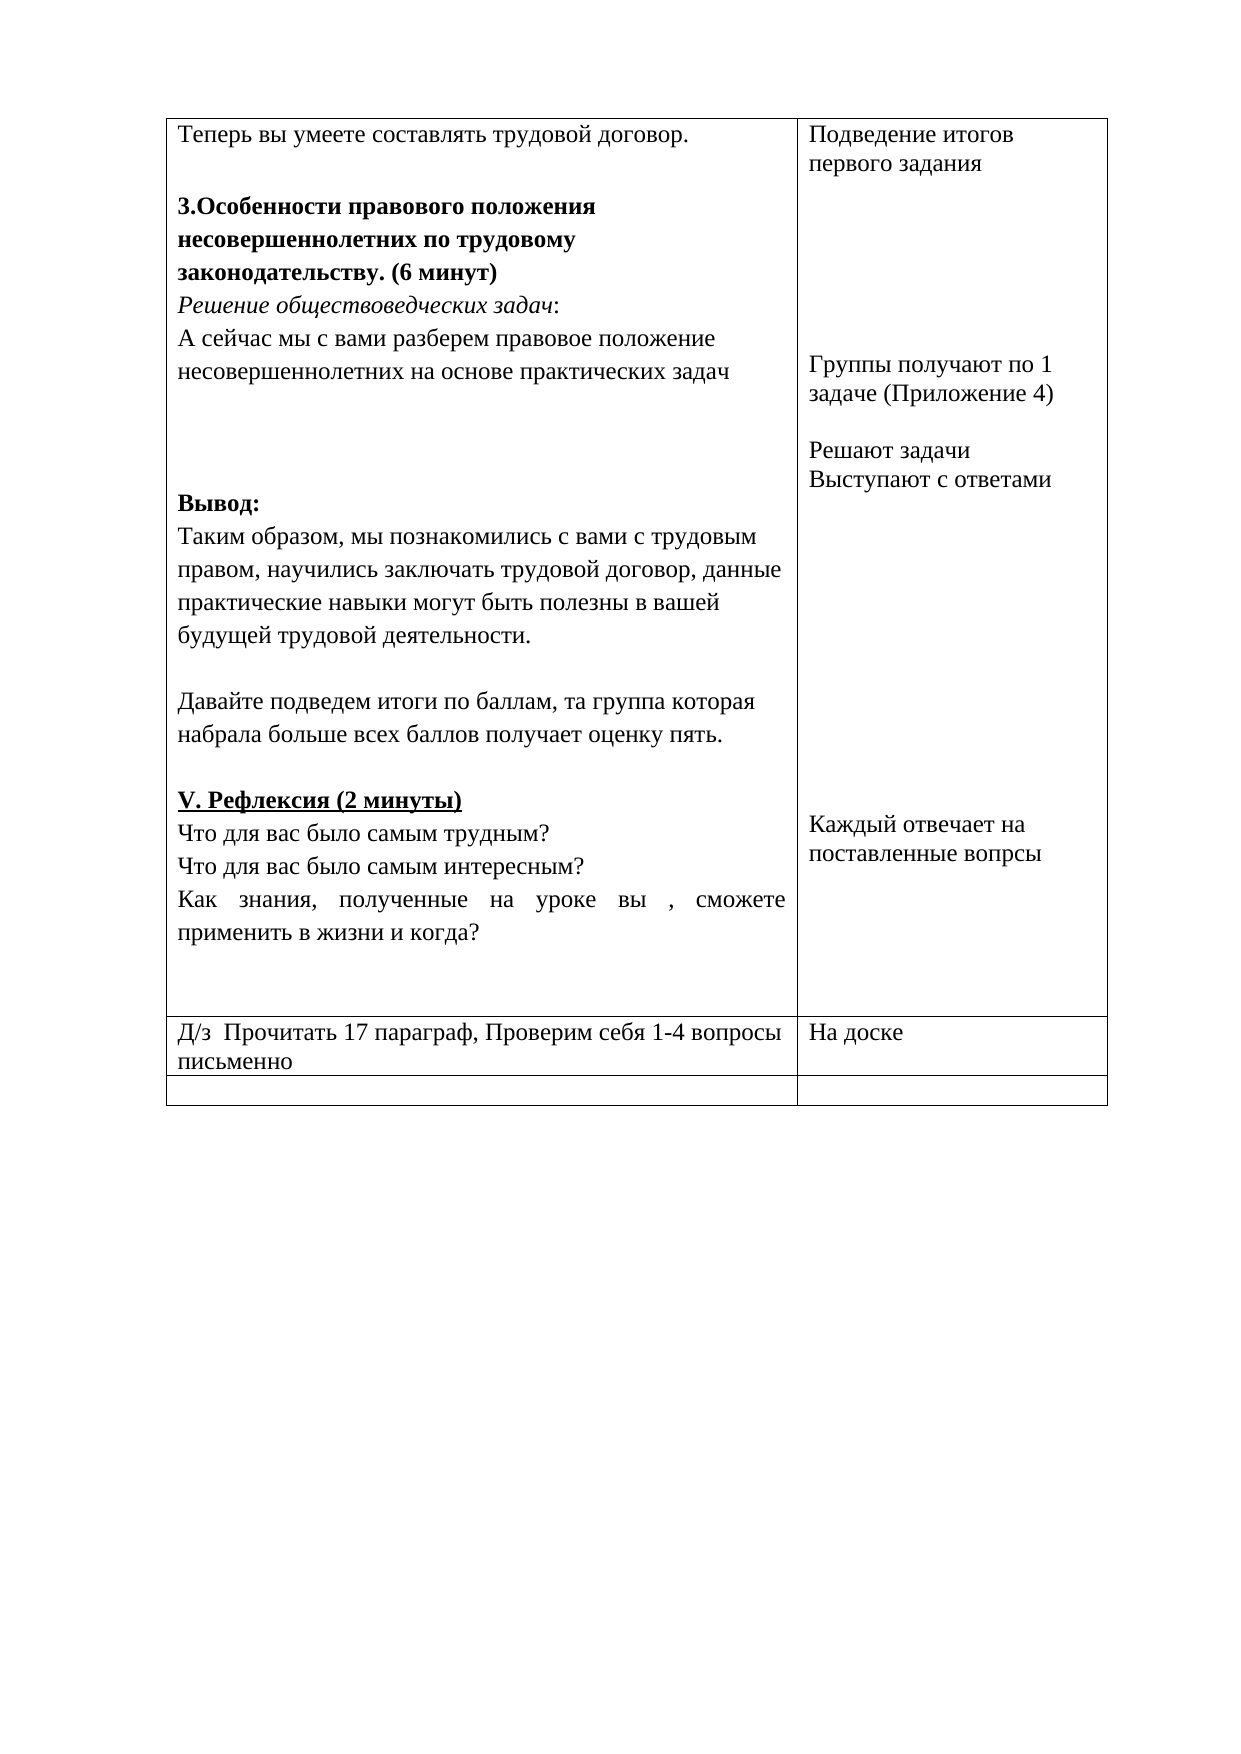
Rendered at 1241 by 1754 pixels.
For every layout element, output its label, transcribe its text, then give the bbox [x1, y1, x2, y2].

table_cell [167, 1076, 797, 1104]
table_cell Д/з Прочитать 17 параграф, Проверим себя 1-4 вопросы письменно [167, 1017, 797, 1075]
table_cell [798, 1076, 1107, 1104]
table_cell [167, 119, 797, 1016]
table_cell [798, 119, 1107, 1016]
table_cell На доске [798, 1017, 1107, 1075]
